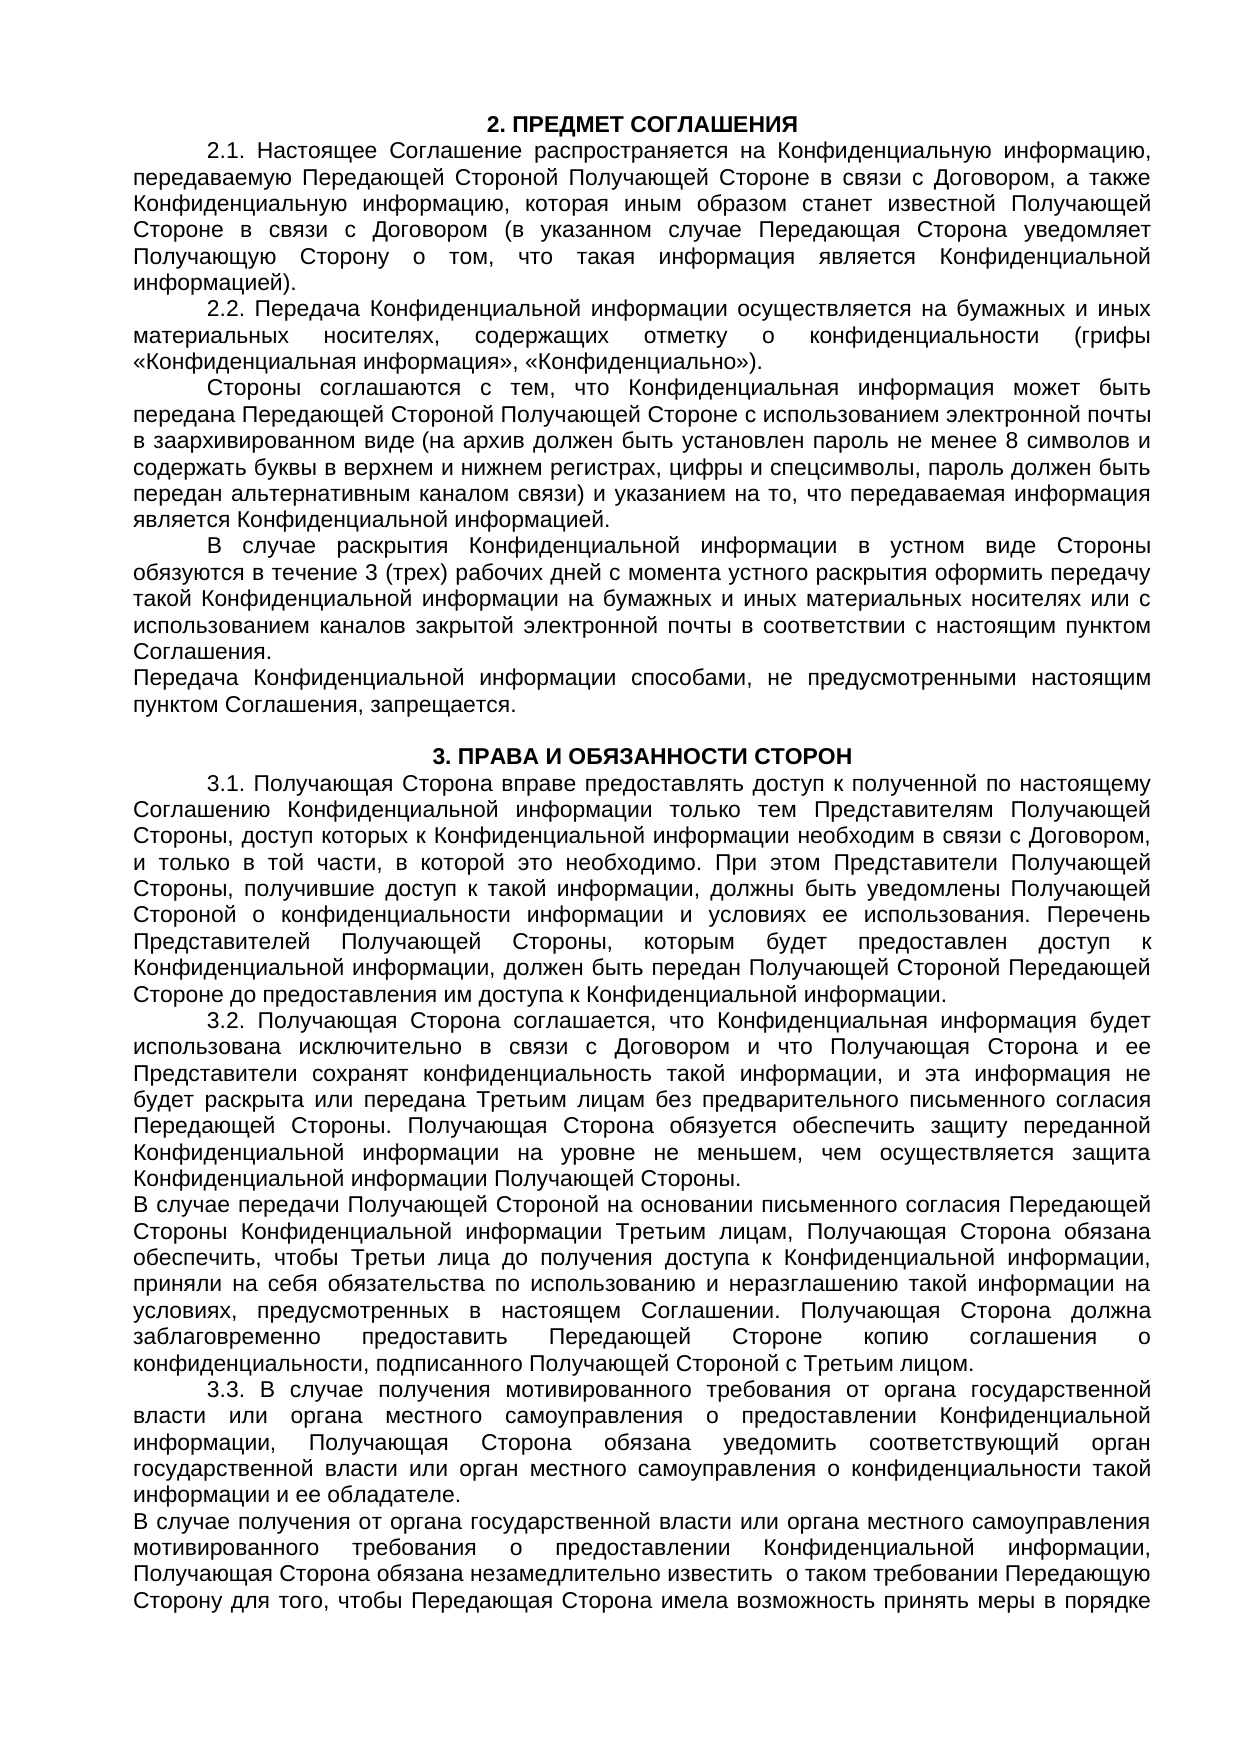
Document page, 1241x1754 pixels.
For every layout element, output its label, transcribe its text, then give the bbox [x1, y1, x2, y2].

text Стороны соглашаются с тем, что Конфиденциальная информация может быть передана Передающей Стороной Получающей Стороне с использованием электронной почты в заархивированном виде (на архив должен быть установлен пароль не менее 8 символов и содержать буквы в верхнем и нижнем регистрах, цифры и спецсимволы, пароль должен быть передан альтернативным каналом связи) и указанием на то, что передаваемая информация является Конфиденциальной информацией. [133, 374, 1152, 532]
text В случае передачи Получающей Стороной на основании письменного согласия Передающей Стороны Конфиденциальной информации Третьим лицам, Получающая Сторона обязана обеспечить, чтобы Третьи лица до получения доступа к Конфиденциальной информации, приняли на себя обязательства по использованию и неразглашению такой информации на условиях, предусмотренных в настоящем Соглашении. Получающая Сторона должна заблаговременно предоставить Передающей Стороне копию соглашения о конфиденциальности, подписанного Получающей Стороной с Третьим лицом. [133, 1191, 1152, 1376]
text Передача Конфиденциальной информации способами, не предусмотренными настоящим пунктом Соглашения, запрещается. [133, 664, 1152, 717]
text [133, 1508, 1152, 1613]
text 2. ПРЕДМЕТ СОГЛАШЕНИЯ [133, 111, 1152, 137]
text 3.2. Получающая Сторона соглашается, что Конфиденциальная информация будет использована исключительно в связи с Договором и что Получающая Сторона и ее Представители сохранят конфиденциальность такой информации, и эта информация не будет раскрыта или передана Третьим лицам без предварительного письменного согласия Передающей Стороны. Получающая Сторона обязуется обеспечить защиту переданной Конфиденциальной информации на уровне не меньшем, чем осуществляется защита Конфиденциальной информации Получающей Стороны. [133, 1007, 1152, 1191]
text 3. ПРАВА И ОБЯЗАННОСТИ СТОРОН [133, 743, 1152, 770]
text В случае раскрытия Конфиденциальной информации в устном виде Стороны обязуются в течение 3 (трех) рабочих дней с момента устного раскрытия оформить передачу такой Конфиденциальной информации на бумажных и иных материальных носителях или с использованием каналов закрытой электронной почты в соответствии с настоящим пунктом Соглашения. [133, 532, 1152, 664]
text 2.1. Настоящее Соглашение распространяется на Конфиденциальную информацию, передаваемую Передающей Стороной Получающей Стороне в связи с Договором, а также Конфиденциальную информацию, которая иным образом станет известной Получающей Стороне в связи с Договором (в указанном случае Передающая Сторона уведомляет Получающую Сторону о том, что такая информация является Конфиденциальной информацией). [133, 137, 1152, 295]
text 2.2. Передача Конфиденциальной информации осуществляется на бумажных и иных материальных носителях, содержащих отметку о конфиденциальности (грифы «Конфиденциальная информация», «Конфиденциально»). [133, 295, 1152, 374]
text 3.1. Получающая Сторона вправе предоставлять доступ к полученной по настоящему Соглашению Конфиденциальной информации только тем Представителям Получающей Стороны, доступ которых к Конфиденциальной информации необходим в связи с Договором, и только в той части, в которой это необходимо. При этом Представители Получающей Стороны, получившие доступ к такой информации, должны быть уведомлены Получающей Стороной о конфиденциальности информации и условиях ее использования. Перечень Представителей Получающей Стороны, которым будет предоставлен доступ к Конфиденциальной информации, должен быть передан Получающей Стороной Передающей Стороне до предоставления им доступа к Конфиденциальной информации. [133, 770, 1152, 1007]
text 3.3. В случае получения мотивированного требования от органа государственной власти или органа местного самоуправления о предоставлении Конфиденциальной информации, Получающая Сторона обязана уведомить соответствующий орган государственной власти или орган местного самоуправления о конфиденциальности такой информации и ее обладателе. [133, 1376, 1152, 1508]
